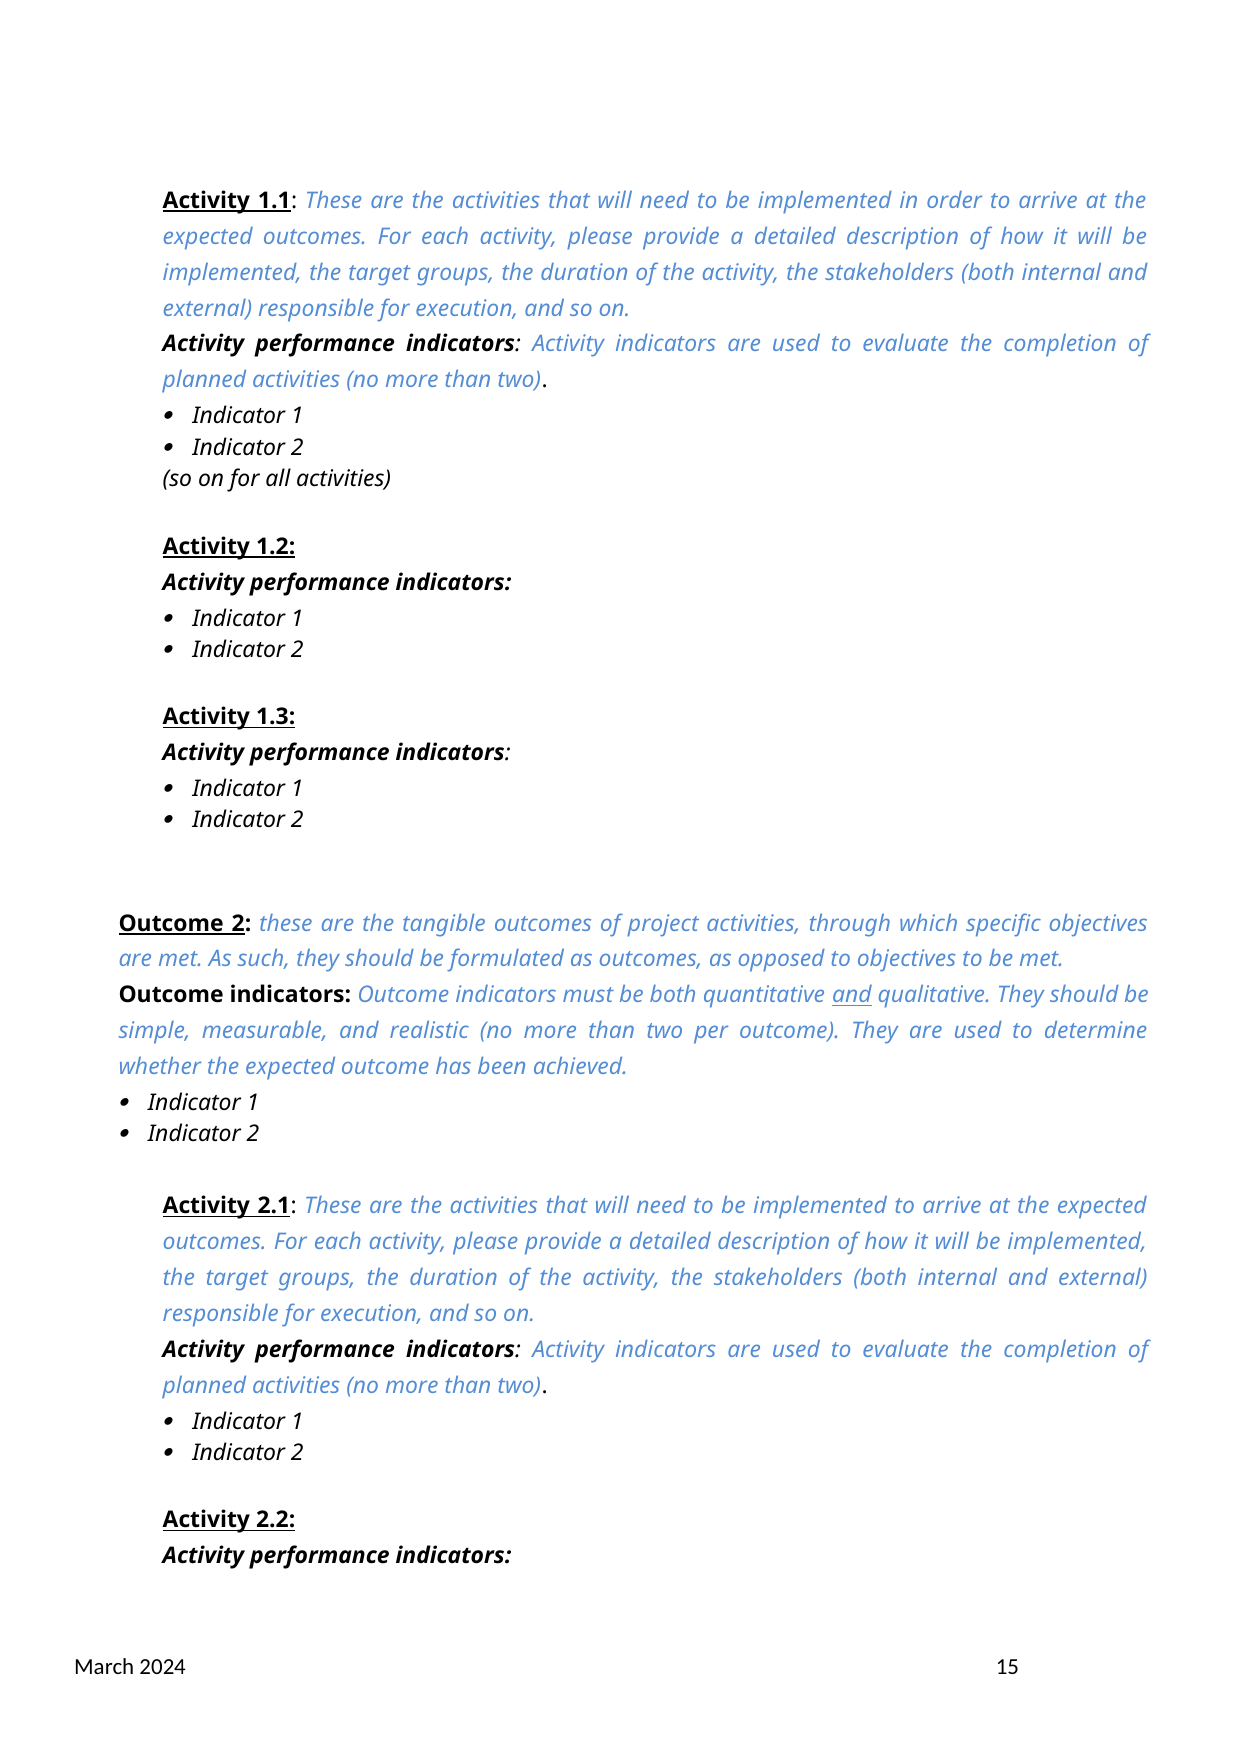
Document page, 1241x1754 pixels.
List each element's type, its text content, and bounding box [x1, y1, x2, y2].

text Activity performance indicators: [162, 736, 1152, 767]
list Indicator 1 [162, 399, 1152, 431]
list Indicator 1 [162, 772, 1152, 803]
text (so on for all activities) [162, 462, 1152, 493]
list Indicator 2 [162, 803, 1152, 834]
text Activity performance indicators: Activity indicators are used to evaluate the completion of planned activities (no more than two). [162, 1333, 1152, 1400]
text Outcome indicators: Outcome indicators must be both quantitative and qualitative. They should be simple, measurable, and realistic (no more than two per outcome). They are used to determine whether the expected outcome has been achieved. [118, 978, 1152, 1081]
list Indicator 1 [162, 602, 1152, 633]
list Indicator 2 [118, 1117, 1152, 1149]
text Activity 2.2: [162, 1503, 1152, 1534]
text Activity performance indicators: [162, 1539, 1152, 1571]
text Activity 1.3: [162, 700, 1152, 731]
list Indicator 1 [162, 1405, 1152, 1436]
list Indicator 2 [162, 431, 1152, 462]
text Outcome 2: these are the tangible outcomes of project activities, through which specific objectives are met. As such, they should be formulated as outcomes, as opposed to objectives to be met. [118, 906, 1152, 974]
text Activity performance indicators: [162, 566, 1152, 597]
list Indicator 2 [162, 1436, 1152, 1467]
text Activity 1.1: These are the activities that will need to be implemented in order to arrive at the expected outcomes. For each activity, please provide a detailed description of how it will be implemented, the target groups, the duration of the activity, the stakeholders (both internal and external) responsible for execution, and so on. [162, 184, 1152, 323]
list Indicator 2 [162, 633, 1152, 664]
list Indicator 1 [118, 1086, 1152, 1117]
text Activity performance indicators: Activity indicators are used to evaluate the completion of planned activities (no more than two). [162, 327, 1152, 394]
text Activity 1.2: [162, 530, 1152, 561]
text Activity 2.1: These are the activities that will need to be implemented to arrive at the expected outcomes. For each activity, please provide a detailed description of how it will be implemented, the target groups, the duration of the activity, the stakeholders (both internal and external) responsible for execution, and so on. [162, 1189, 1152, 1328]
